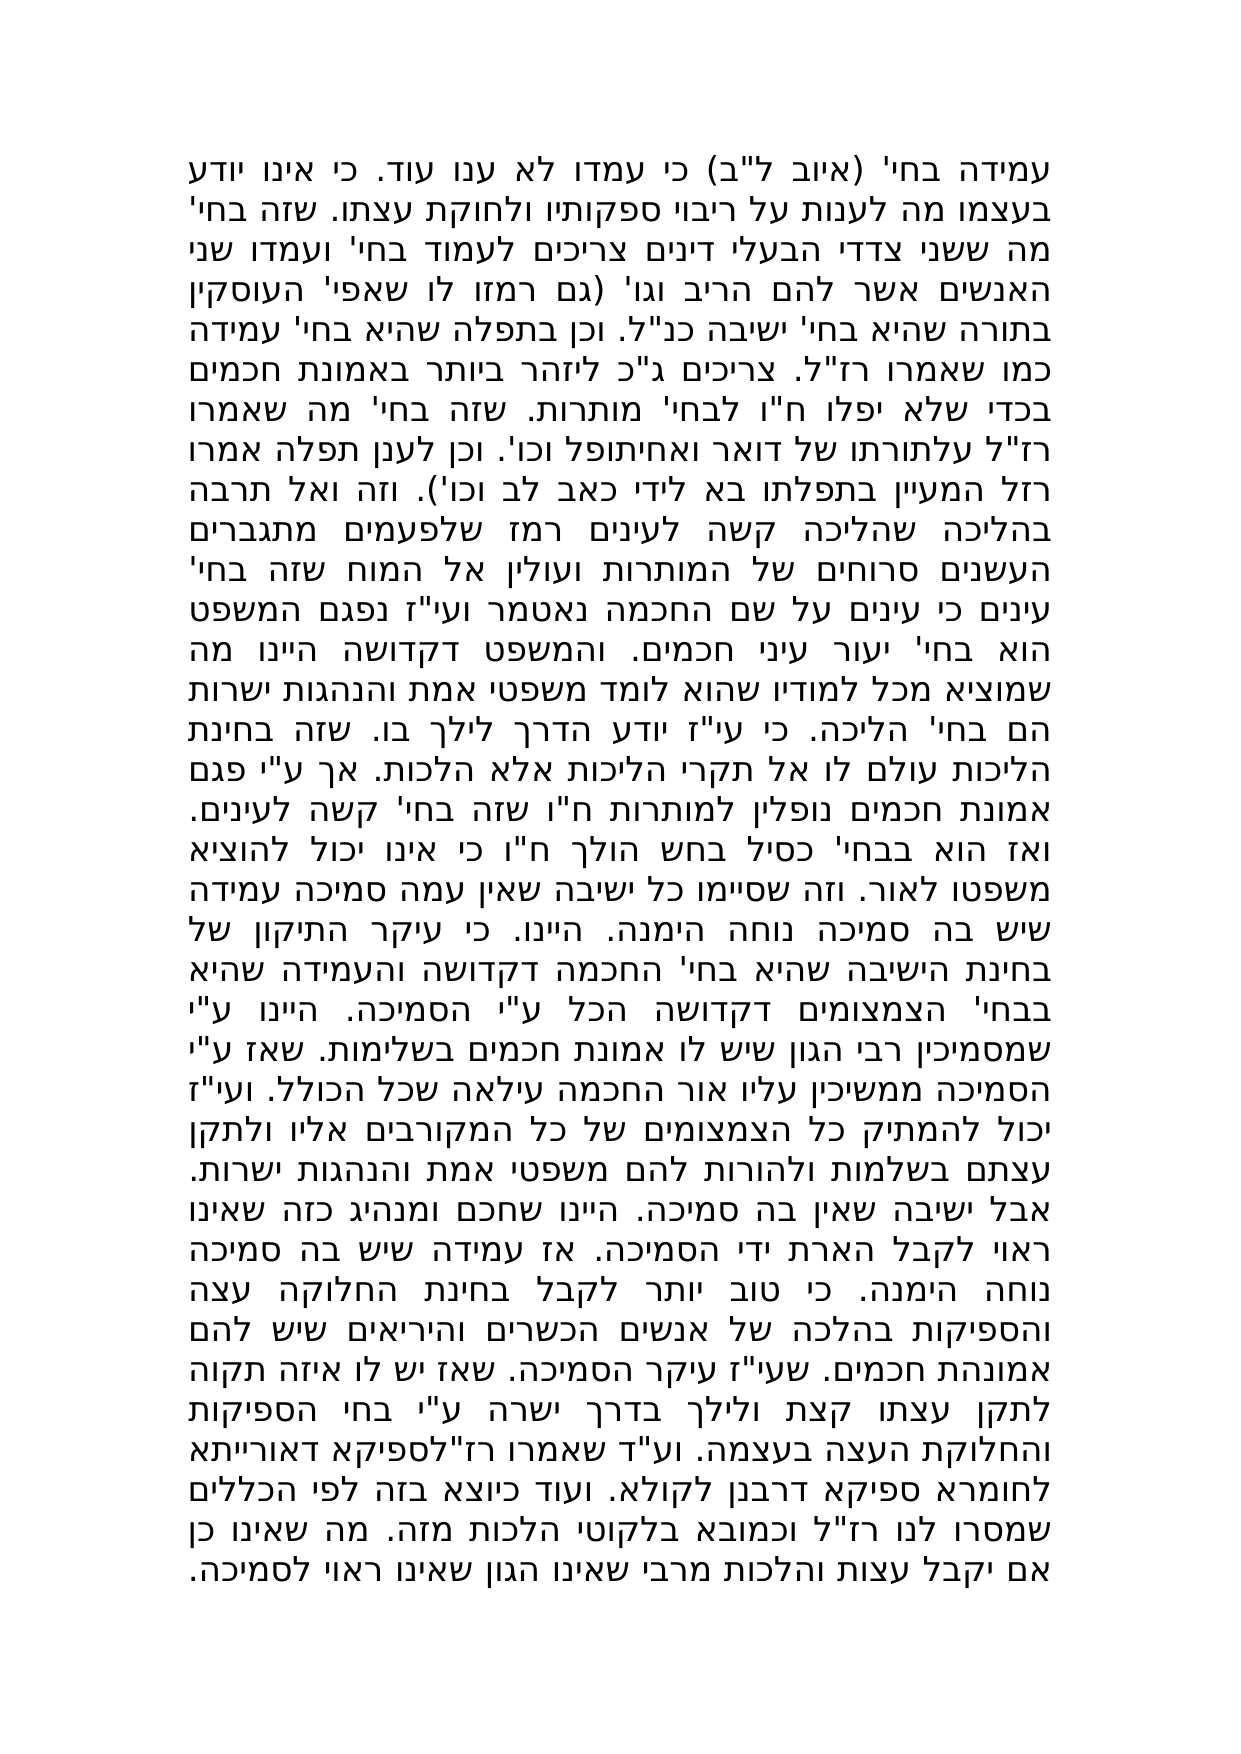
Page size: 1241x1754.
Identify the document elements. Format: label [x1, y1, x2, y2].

text [187, 150, 1053, 1590]
